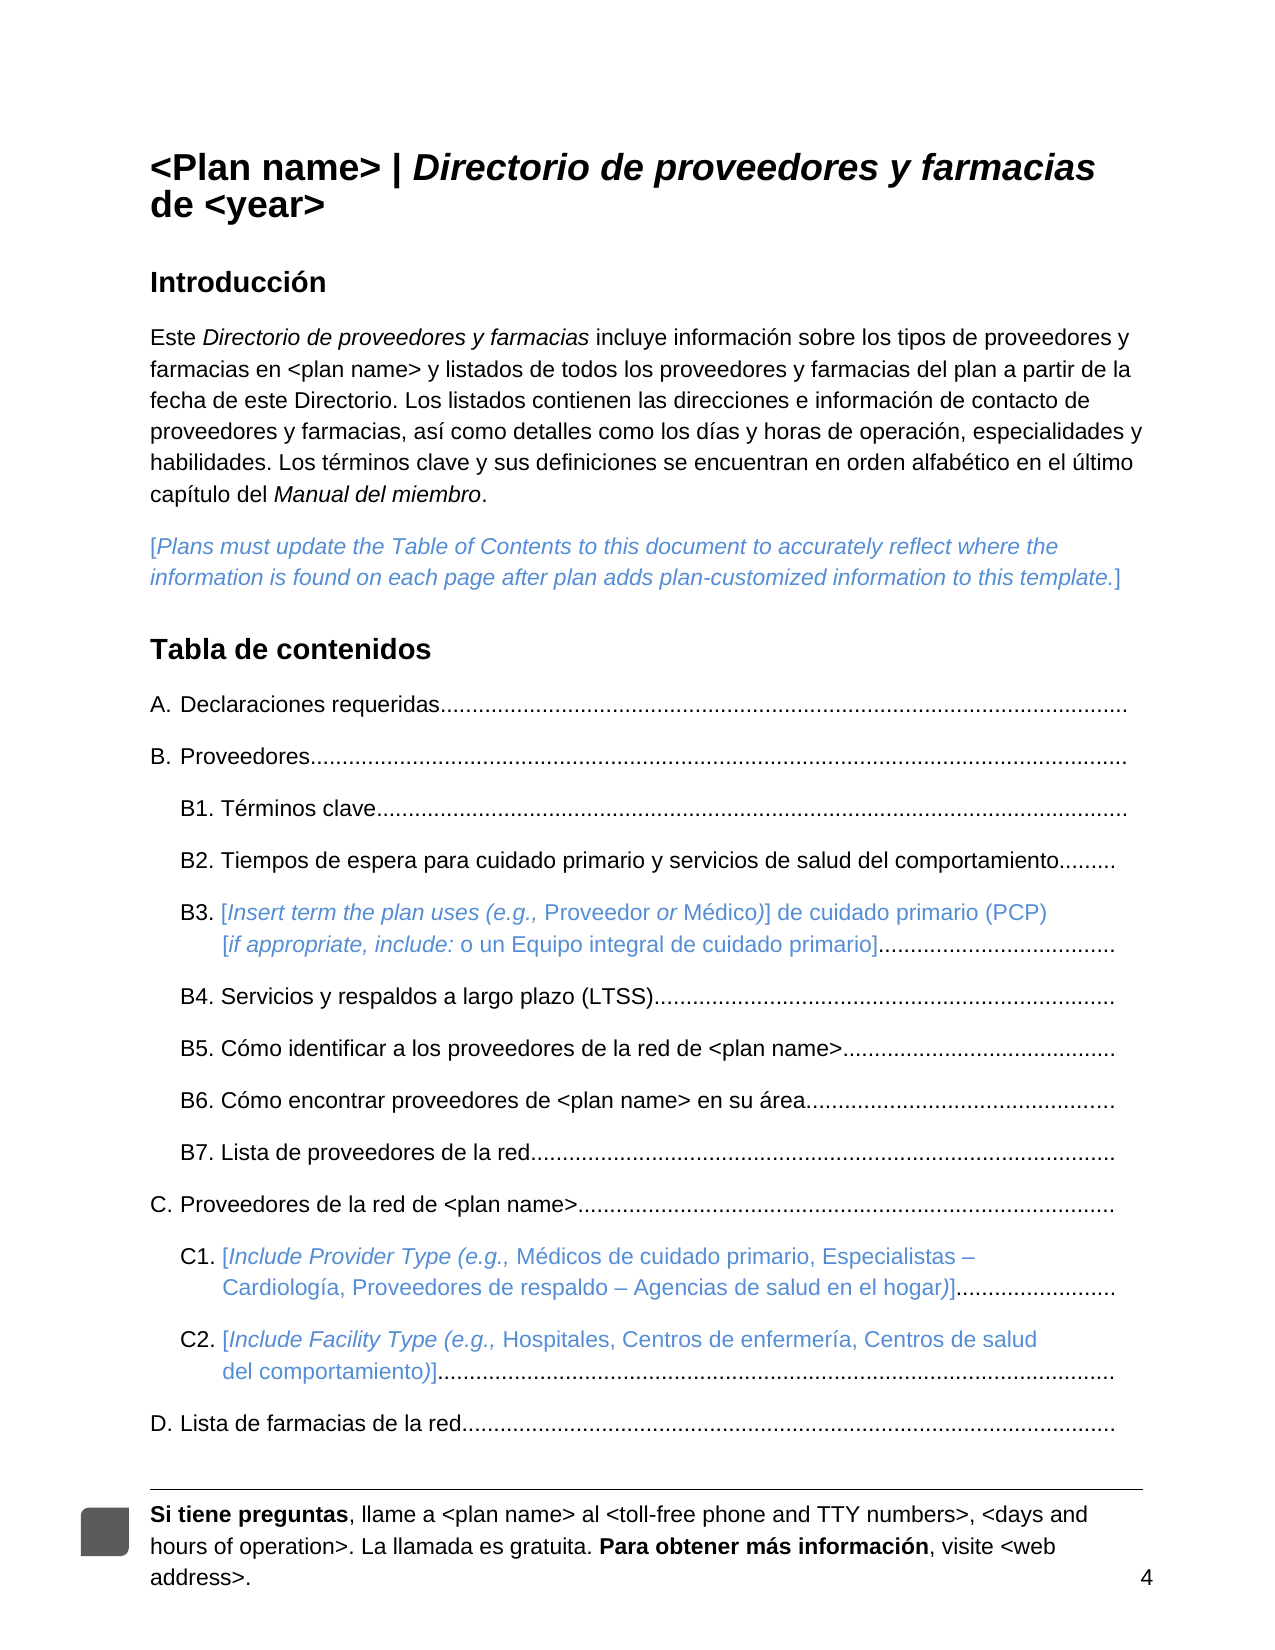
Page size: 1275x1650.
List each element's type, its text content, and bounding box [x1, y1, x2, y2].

text Tabla de contenidos [150, 629, 1143, 667]
text [Plans must update the Table of Contents to this document to accurately reflect where the information is found on each page after plan adds plan-customized information to this template.] [150, 529, 1143, 592]
text Este Directorio de proveedores y farmacias incluye información sobre los tipos de proveedores y farmacias en <plan name> y listados de todos los proveedores y farmacias del plan a partir de la fecha de este Directorio. Los listados contienen las direcciones e información de contacto de proveedores y farmacias, así como detalles como los días y horas de operación, especialidades y habilidades. Los términos clave y sus definiciones se encuentran en orden alfabético en el último capítulo del Manual del miembro. [150, 321, 1143, 508]
title <Plan name> | Directorio de proveedores y farmacias de <year> [150, 150, 1143, 225]
text Introducción [150, 262, 1143, 300]
